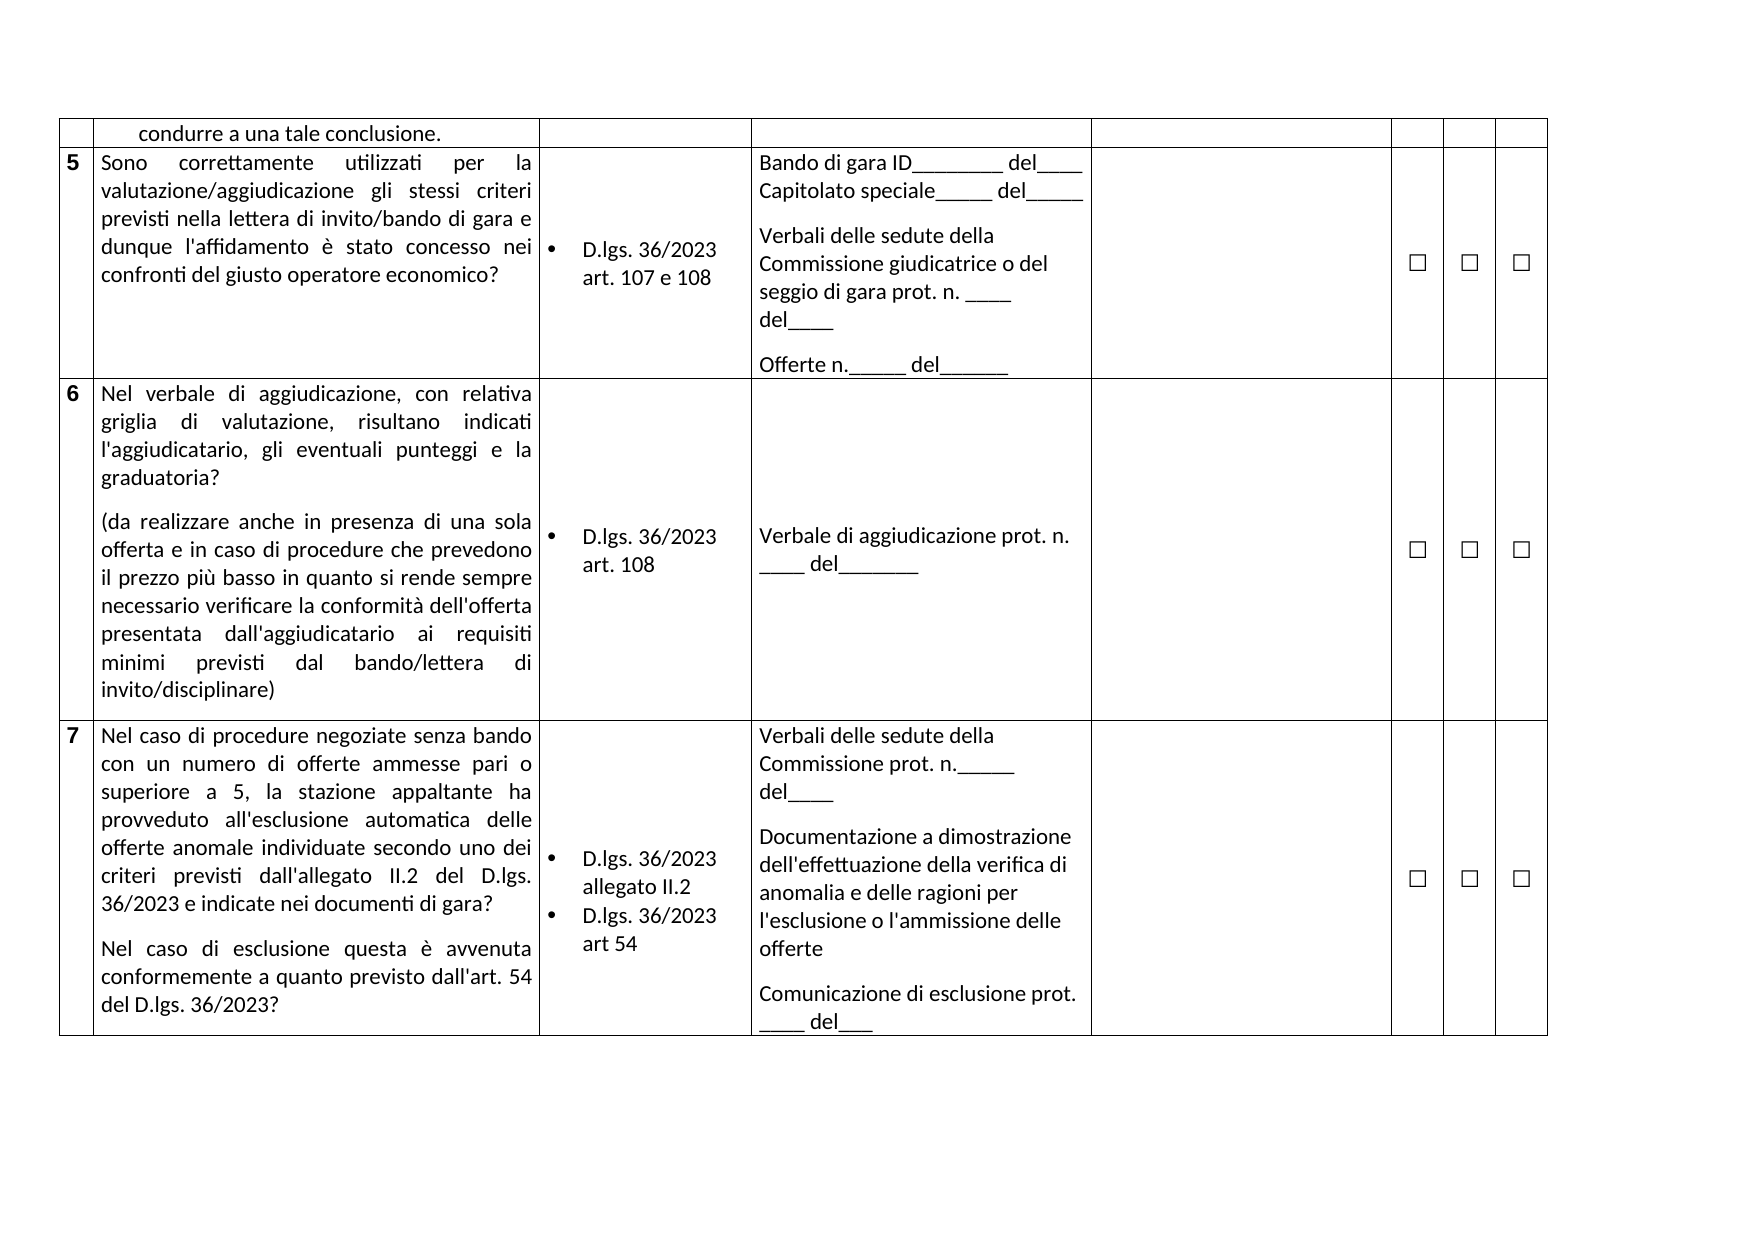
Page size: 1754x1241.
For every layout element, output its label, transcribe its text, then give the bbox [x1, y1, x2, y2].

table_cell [752, 119, 1091, 147]
table_cell [1392, 148, 1443, 378]
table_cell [540, 119, 751, 147]
table_cell Verbale di aggiudicazione prot. n. ____ del_______ [752, 379, 1091, 720]
table_cell D.lgs. 36/2023 art. 108 [540, 379, 751, 720]
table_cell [1092, 119, 1391, 147]
table_cell Nel verbale di aggiudicazione, con relativa griglia di valutazione, risultano indicati l'aggiudicatario, gli eventuali punteggi e la graduatoria? (da realizzare anche in presenza di una sola offerta e in caso di procedure che prevedono il prezzo più basso in quanto si rende sempre necessario verificare la conformità dell'offerta presentata dall'aggiudicatario ai requisiti minimi previsti dal bando/lettera di invito/disciplinare) [94, 379, 539, 720]
table_cell [1092, 379, 1391, 720]
table_cell D.lgs. 36/2023 allegato II.2 D.lgs. 36/2023 art 54 [540, 721, 751, 1035]
table_cell Nel caso di procedure negoziate senza bando con un numero di offerte ammesse pari o superiore a 5, la stazione appaltante ha provveduto all'esclusione automatica delle offerte anomale individuate secondo uno dei criteri previsti dall'allegato II.2 del D.lgs. 36/2023 e indicate nei documenti di gara? Nel caso di esclusione questa è avvenuta conformemente a quanto previsto dall'art. 54 del D.lgs. 36/2023? [94, 721, 539, 1035]
table_cell [1092, 148, 1391, 378]
table_cell [1444, 148, 1495, 378]
table_cell [60, 379, 93, 720]
table_cell [1496, 148, 1547, 378]
table_cell [1392, 119, 1443, 147]
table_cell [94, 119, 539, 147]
table_cell Sono correttamente utilizzati per la valutazione/aggiudicazione gli stessi criteri previsti nella lettera di invito/bando di gara e dunque l'affidamento è stato concesso nei confronti del giusto operatore economico? [94, 148, 539, 378]
table_cell [1444, 119, 1495, 147]
table_cell [1444, 379, 1495, 720]
table_cell [60, 148, 93, 378]
table_cell Verbali delle sedute della Commissione prot. n._____ del____ Documentazione a dimostrazione dell'effettuazione della verifica di anomalia e delle ragioni per l'esclusione o l'ammissione delle offerte Comunicazione di esclusione prot. ____ del___ [752, 721, 1091, 1035]
table_cell D.lgs. 36/2023 art. 107 e 108 [540, 148, 751, 378]
table_cell [1392, 721, 1443, 1035]
table_cell [1496, 379, 1547, 720]
table_cell [1392, 379, 1443, 720]
table_cell [60, 721, 93, 1035]
table_cell [60, 119, 93, 147]
table_cell [1496, 119, 1547, 147]
table_cell [1444, 721, 1495, 1035]
table_cell [1092, 721, 1391, 1035]
table_cell [1496, 721, 1547, 1035]
table_cell Bando di gara ID________ del____ Capitolato speciale_____ del_____ Verbali delle sedute della Commissione giudicatrice o del seggio di gara prot. n. ____ del____ Offerte n._____ del______ [752, 148, 1091, 378]
